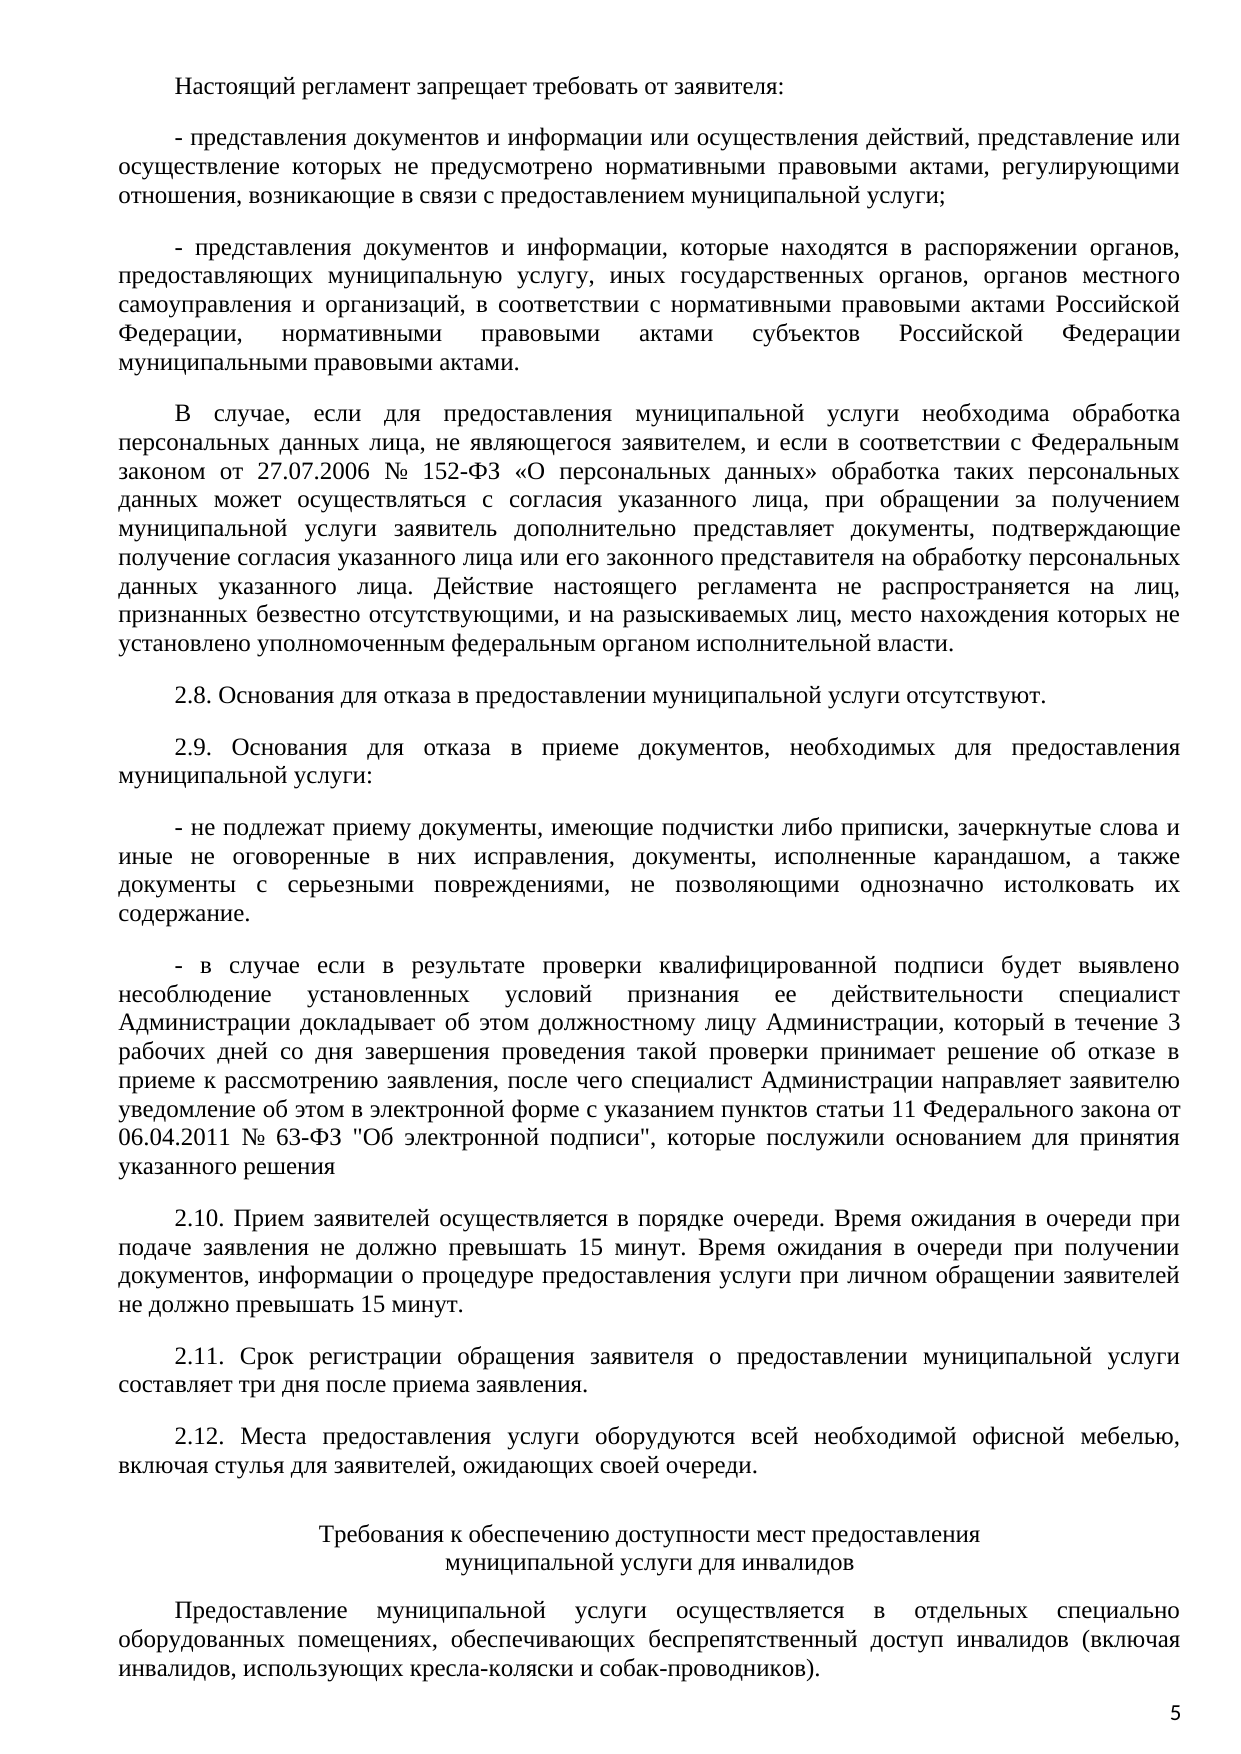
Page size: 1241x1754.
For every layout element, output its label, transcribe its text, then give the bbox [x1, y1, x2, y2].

text Настоящий регламент запрещает требовать от заявителя: [118, 71, 1181, 99]
text - представления документов и информации или осуществления действий, представление или осуществление которых не предусмотрено нормативными правовыми актами, регулирующими отношения, возникающие в связи с предоставлением муниципальной услуги; [118, 122, 1181, 209]
text 2.12. Места предоставления услуги оборудуются всей необходимой офисной мебелью, включая стулья для заявителей, ожидающих своей очереди. [118, 1421, 1181, 1479]
text 2.11. Срок регистрации обращения заявителя о предоставлении муниципальной услуги составляет три дня после приема заявления. [118, 1341, 1181, 1398]
text Требования к обеспечению доступности мест предоставления [118, 1519, 1181, 1547]
text 2.10. Прием заявителей осуществляется в порядке очереди. Время ожидания в очереди при подаче заявления не должно превышать 15 минут. Время ожидания в очереди при получении документов, информации о процедуре предоставления услуги при личном обращении заявителей не должно превышать 15 минут. [118, 1203, 1181, 1318]
text 2.8. Основания для отказа в предоставлении муниципальной услуги отсутствуют. [118, 680, 1181, 709]
text муниципальной услуги для инвалидов [118, 1547, 1181, 1576]
text - представления документов и информации, которые находятся в распоряжении органов, предоставляющих муниципальную услугу, иных государственных органов, органов местного самоуправления и организаций, в соответствии с нормативными правовыми актами Российской Федерации, нормативными правовыми актами субъектов Российской Федерации муниципальными правовыми актами. [118, 232, 1181, 375]
text - в случае если в результате проверки квалифицированной подписи будет выявлено несоблюдение установленных условий признания ее действительности специалист Администрации докладывает об этом должностному лицу Администрации, который в течение 3 рабочих дней со дня завершения проведения такой проверки принимает решение об отказе в приеме к рассмотрению заявления, после чего специалист Администрации направляет заявителю уведомление об этом в электронной форме с указанием пунктов статьи 11 Федерального закона от 06.04.2011 № 63-ФЗ "Об электронной подписи", которые послужили основанием для принятия указанного решения [118, 950, 1181, 1180]
text В случае, если для предоставления муниципальной услуги необходима обработка персональных данных лица, не являющегося заявителем, и если в соответствии с Федеральным законом от 27.07.2006 № 152-ФЗ «О персональных данных» обработка таких персональных данных может осуществляться с согласия указанного лица, при обращении за получением муниципальной услуги заявитель дополнительно представляет документы, подтверждающие получение согласия указанного лица или его законного представителя на обработку персональных данных указанного лица. Действие настоящего регламента не распространяется на лиц, признанных безвестно отсутствующими, и на разыскиваемых лиц, место нахождения которых не установлено уполномоченным федеральным органом исполнительной власти. [118, 398, 1181, 657]
text Предоставление муниципальной услуги осуществляется в отдельных специально оборудованных помещениях, обеспечивающих беспрепятственный доступ инвалидов (включая инвалидов, использующих кресла-коляски и собак-проводников). [118, 1595, 1181, 1682]
text - не подлежат приему документы, имеющие подчистки либо приписки, зачеркнутые слова и иные не оговоренные в них исправления, документы, исполненные карандашом, а также документы с серьезными повреждениями, не позволяющими однозначно истолковать их содержание. [118, 812, 1181, 927]
text 2.9. Основания для отказа в приеме документов, необходимых для предоставления муниципальной услуги: [118, 732, 1181, 789]
